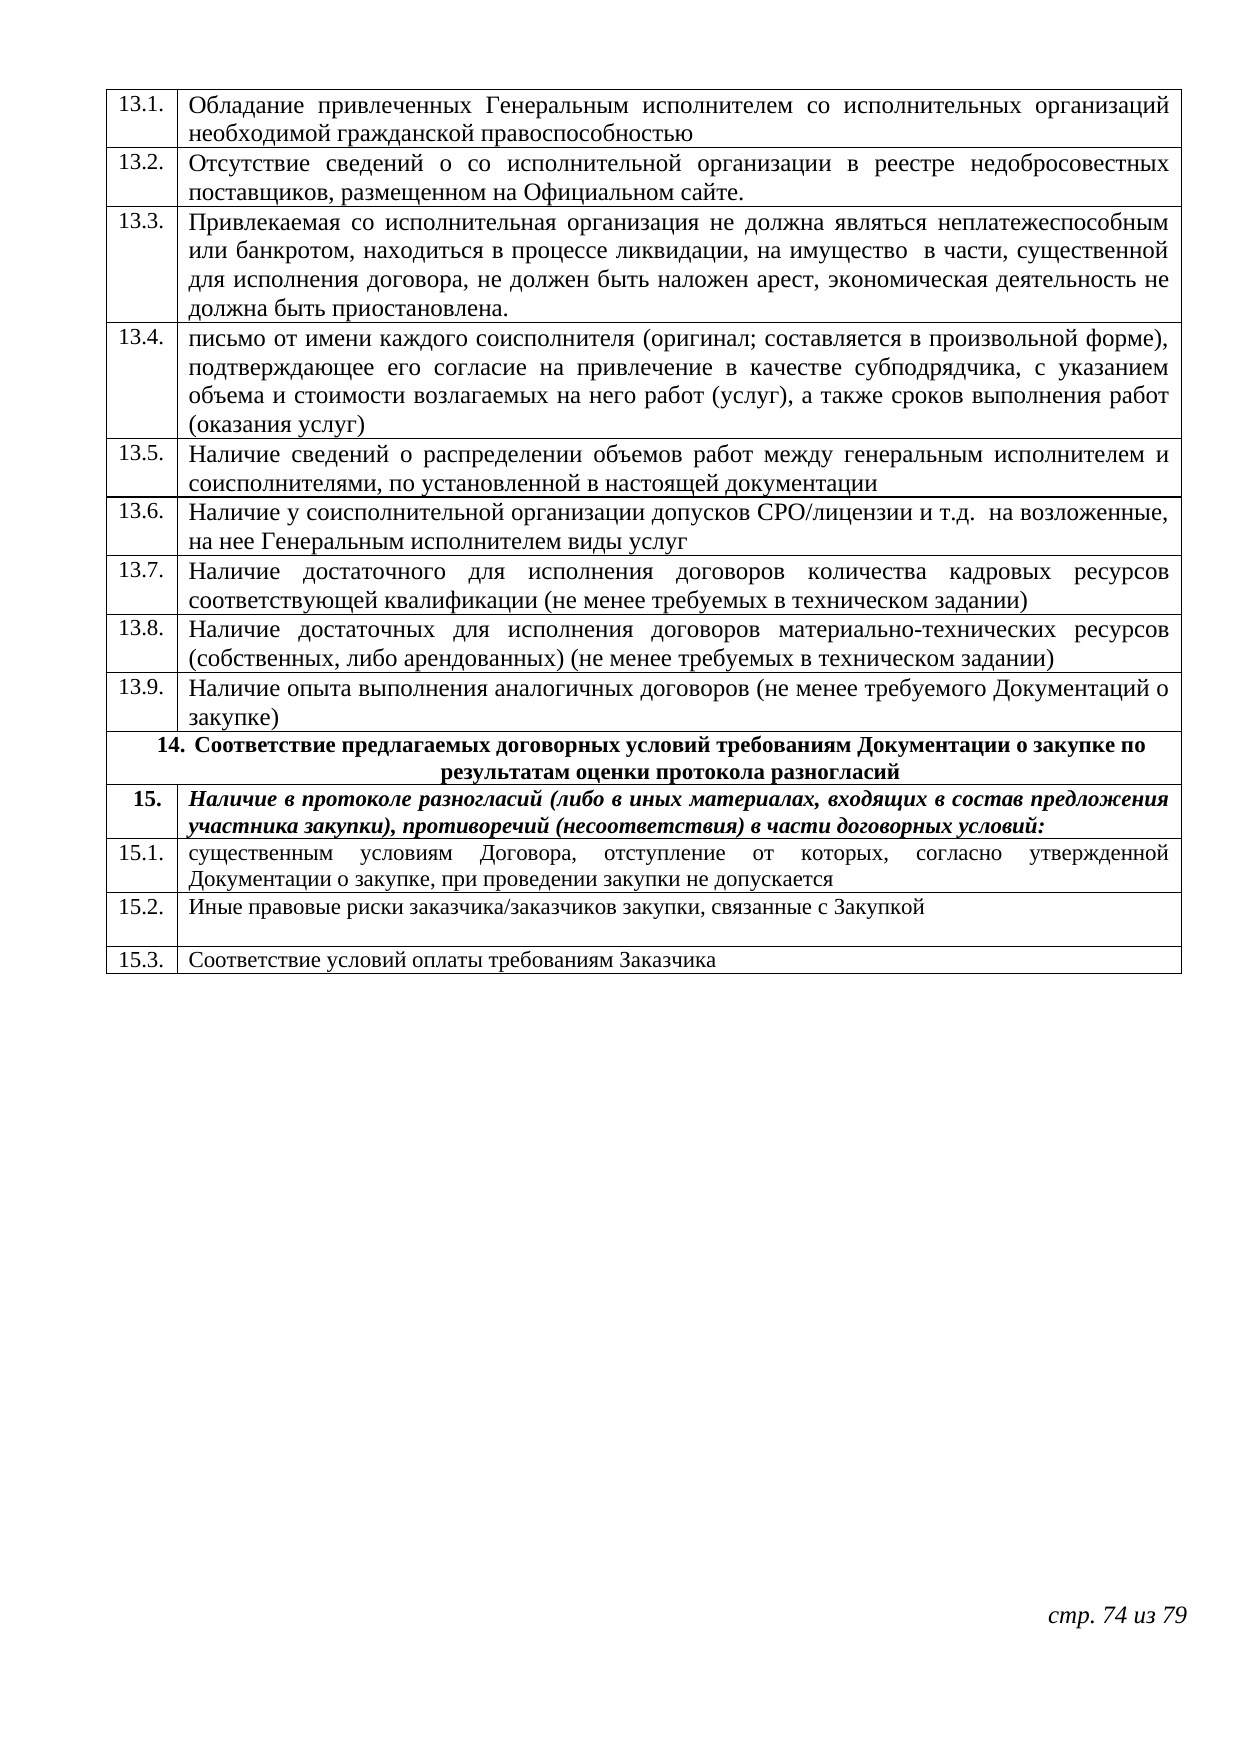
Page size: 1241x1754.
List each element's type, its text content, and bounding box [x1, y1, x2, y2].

table_cell Соответствие условий оплаты требованиям Заказчика [178, 947, 1181, 973]
table_cell [107, 498, 177, 555]
table_cell [107, 839, 177, 892]
table_cell Иные правовые риски заказчика/заказчиков закупки, связанные с Закупкой [178, 893, 1181, 946]
table_cell [107, 785, 177, 838]
table_cell Отсутствие сведений о со исполнительной организации в реестре недобросовестных поставщиков, размещенном на Официальном сайте. [178, 148, 1181, 206]
table_cell Соответствие предлагаемых договорных условий требованиям Документации о закупке по результатам оценки протокола разногласий [107, 732, 1181, 784]
table_cell [107, 207, 177, 322]
table_cell Наличие у соисполнительной организации допусков СРО/лицензии и т.д. на возложенные, на нее Генеральным исполнителем виды услуг [178, 498, 1181, 555]
table_cell [107, 615, 177, 672]
table_cell [107, 893, 177, 946]
table_cell Наличие опыта выполнения аналогичных договоров (не менее требуемого Документаций о закупке) [178, 673, 1181, 731]
table_cell Наличие достаточного для исполнения договоров количества кадровых ресурсов соответствующей квалификации (не менее требуемых в техническом задании) [178, 556, 1181, 613]
table_cell [107, 947, 177, 973]
table_cell существенным условиям Договора, отступление от которых, согласно утвержденной Документации о закупке, при проведении закупки не допускается [178, 839, 1181, 892]
table_cell [107, 556, 177, 613]
table_cell [107, 90, 177, 147]
table_cell Наличие сведений о распределении объемов работ между генеральным исполнителем и соисполнителями, по установленной в настоящей документации [178, 439, 1181, 496]
table_cell письмо от имени каждого соисполнителя (оригинал; составляется в произвольной форме), подтверждающее его согласие на привлечение в качестве субподрядчика, с указанием объема и стоимости возлагаемых на него работ (услуг), а также сроков выполнения работ (оказания услуг) [178, 323, 1181, 438]
table_cell [107, 673, 177, 731]
table_cell Привлекаемая со исполнительная организация не должна являться неплатежеспособным или банкротом, находиться в процессе ликвидации, на имущество в части, существенной для исполнения договора, не должен быть наложен арест, экономическая деятельность не должна быть приостановлена. [178, 207, 1181, 322]
table_cell [107, 439, 177, 496]
table_cell [107, 323, 177, 438]
table_cell Наличие достаточных для исполнения договоров материально-технических ресурсов (собственных, либо арендованных) (не менее требуемых в техническом задании) [178, 615, 1181, 672]
table_cell [107, 148, 177, 206]
table_cell Обладание привлеченных Генеральным исполнителем со исполнительных организаций необходимой гражданской правоспособностью [178, 90, 1181, 147]
table_cell Наличие в протоколе разногласий (либо в иных материалах, входящих в состав предложения участника закупки), противоречий (несоответствия) в части договорных условий: [178, 785, 1181, 838]
